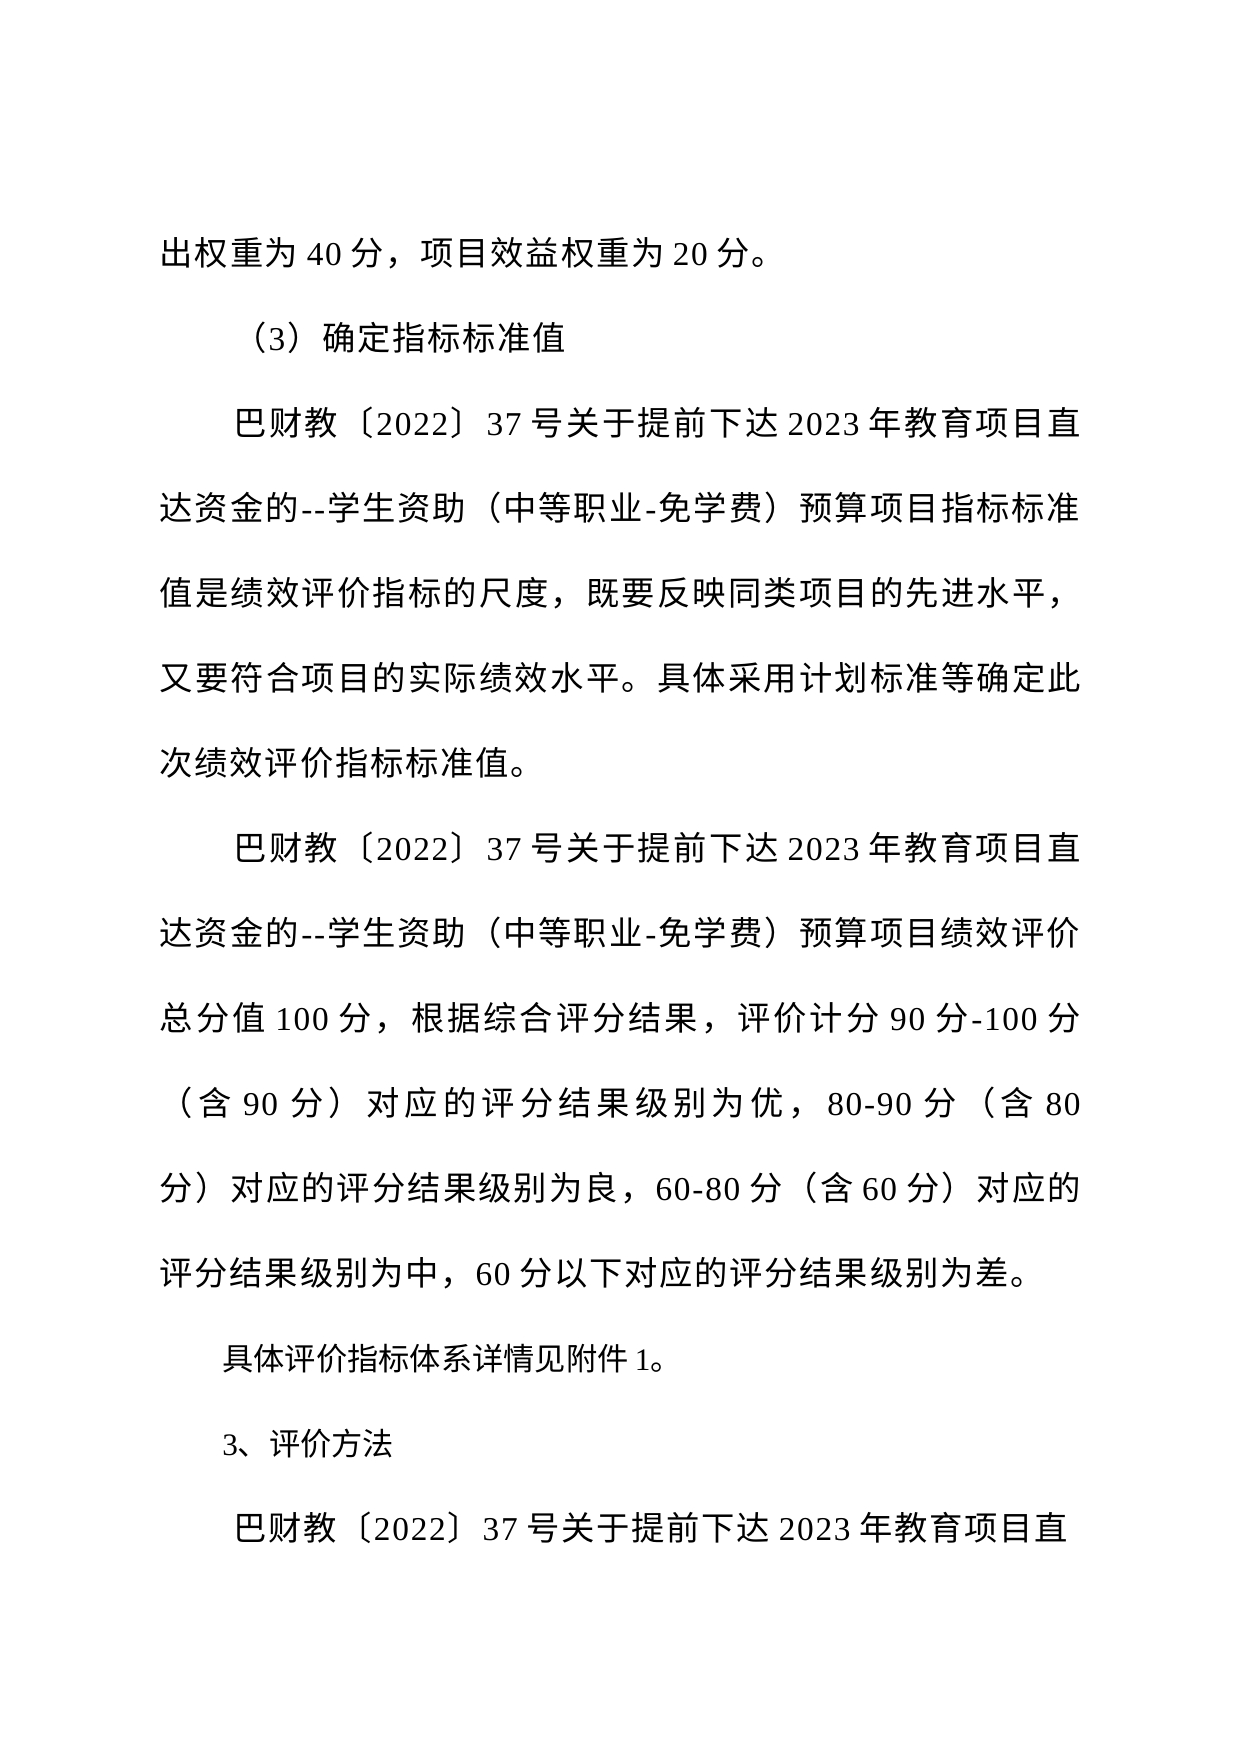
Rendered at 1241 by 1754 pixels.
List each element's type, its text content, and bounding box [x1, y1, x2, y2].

text 巴财教〔2022〕37号关于提前下达2023年教育项目直达资金的--学生资助（中等职业-免学费）预算项目指标标准值是绩效评价指标的尺度，既要反映同类项目的先进水平，又要符合项目的实际绩效水平。具体采用计划标准等确定此次绩效评价指标标准值。 [159, 379, 1081, 804]
text 3、评价方法 [159, 1399, 1081, 1484]
text （3）确定指标标准值 [159, 294, 1081, 379]
text 具体评价指标体系详情见附件1。 [159, 1314, 1081, 1399]
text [159, 1484, 1081, 1569]
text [159, 209, 1081, 294]
title 巴财教〔2022〕37号关于提前下达2023年教育项目直达资金的--学生资助（中等职业-免学费）预算项目绩效评价总分值100分，根据综合评分结果，评价计分90分-100分（含90分）对应的评分结果级别为优，80-90分（含80分）对应的评分结果级别为良，60-80分（含60分）对应的评分结果级别为中，60分以下对应的评分结果级别为差。 [159, 804, 1081, 1314]
